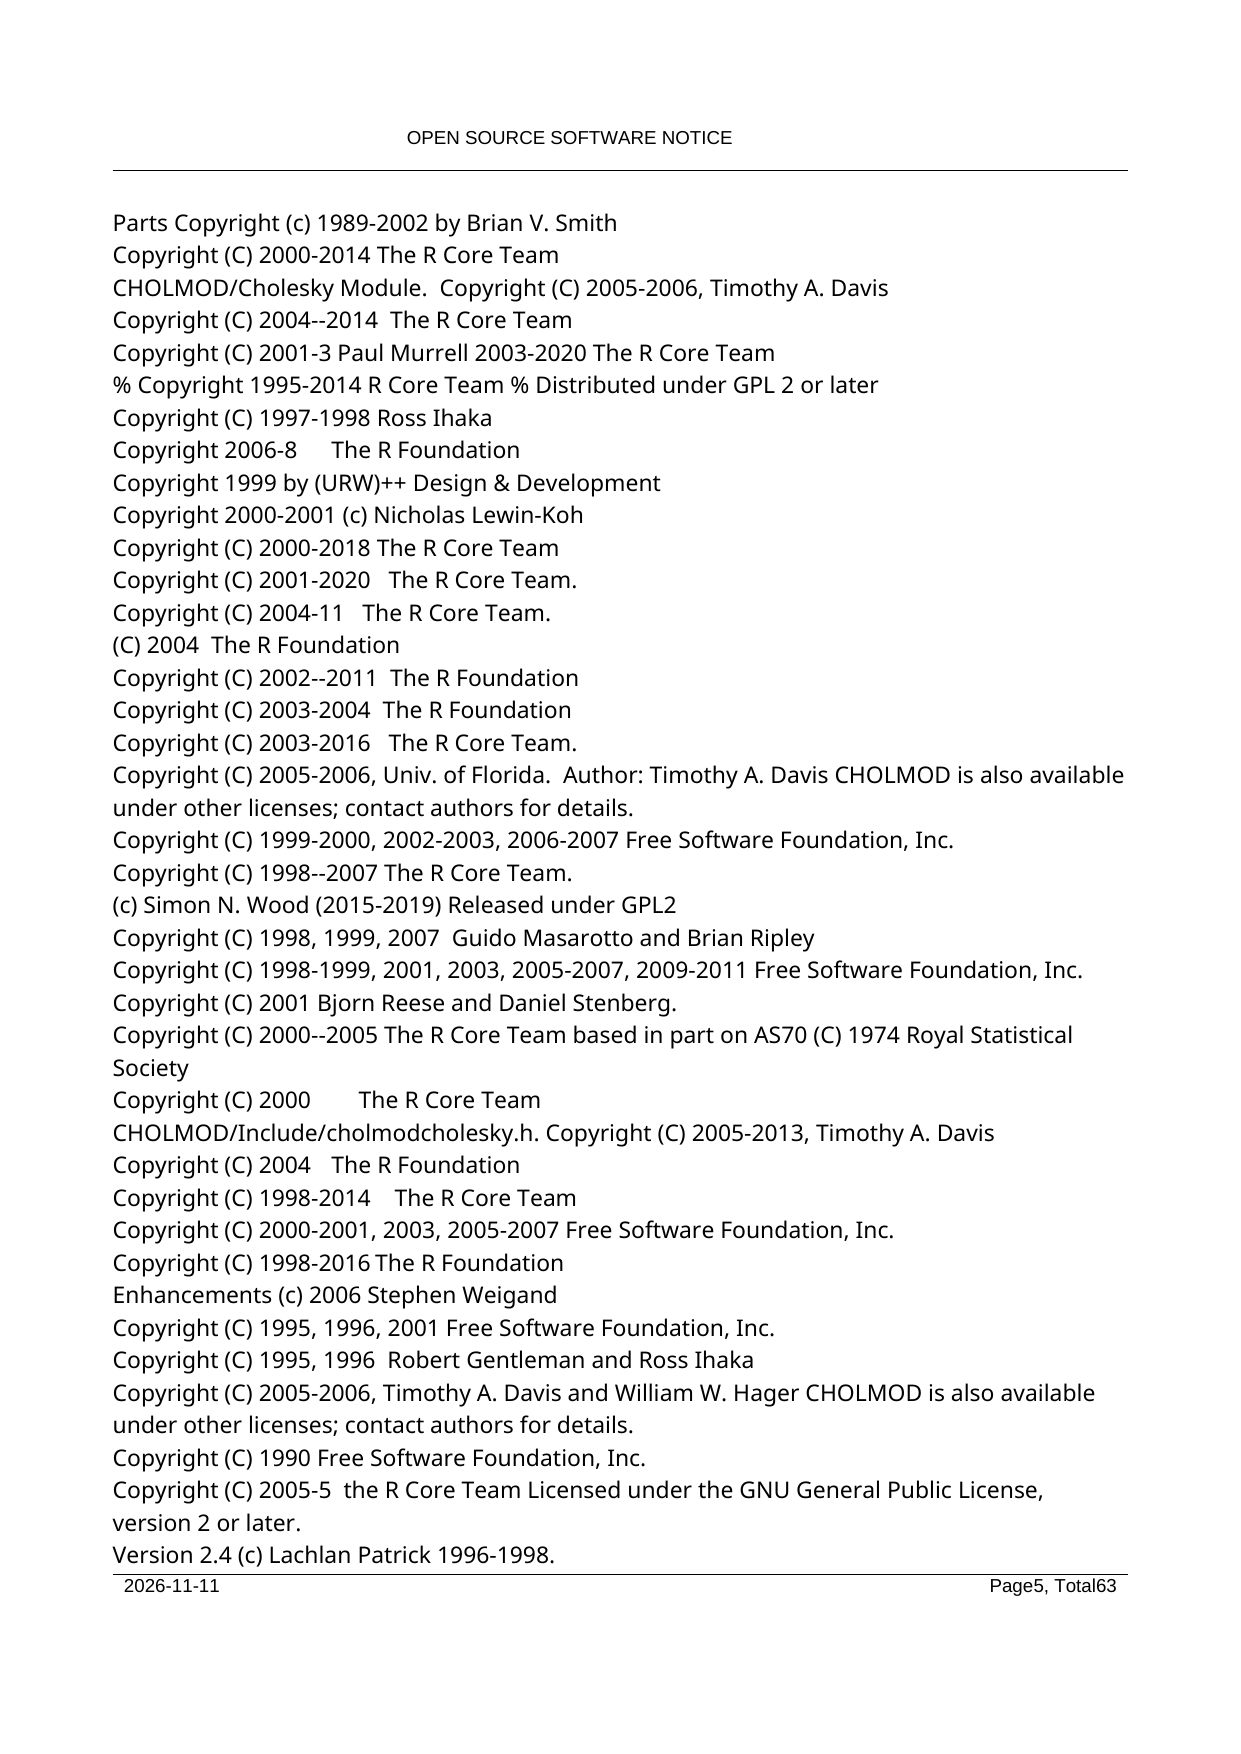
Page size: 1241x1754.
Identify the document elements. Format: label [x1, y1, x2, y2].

text [112, 206, 1128, 1571]
